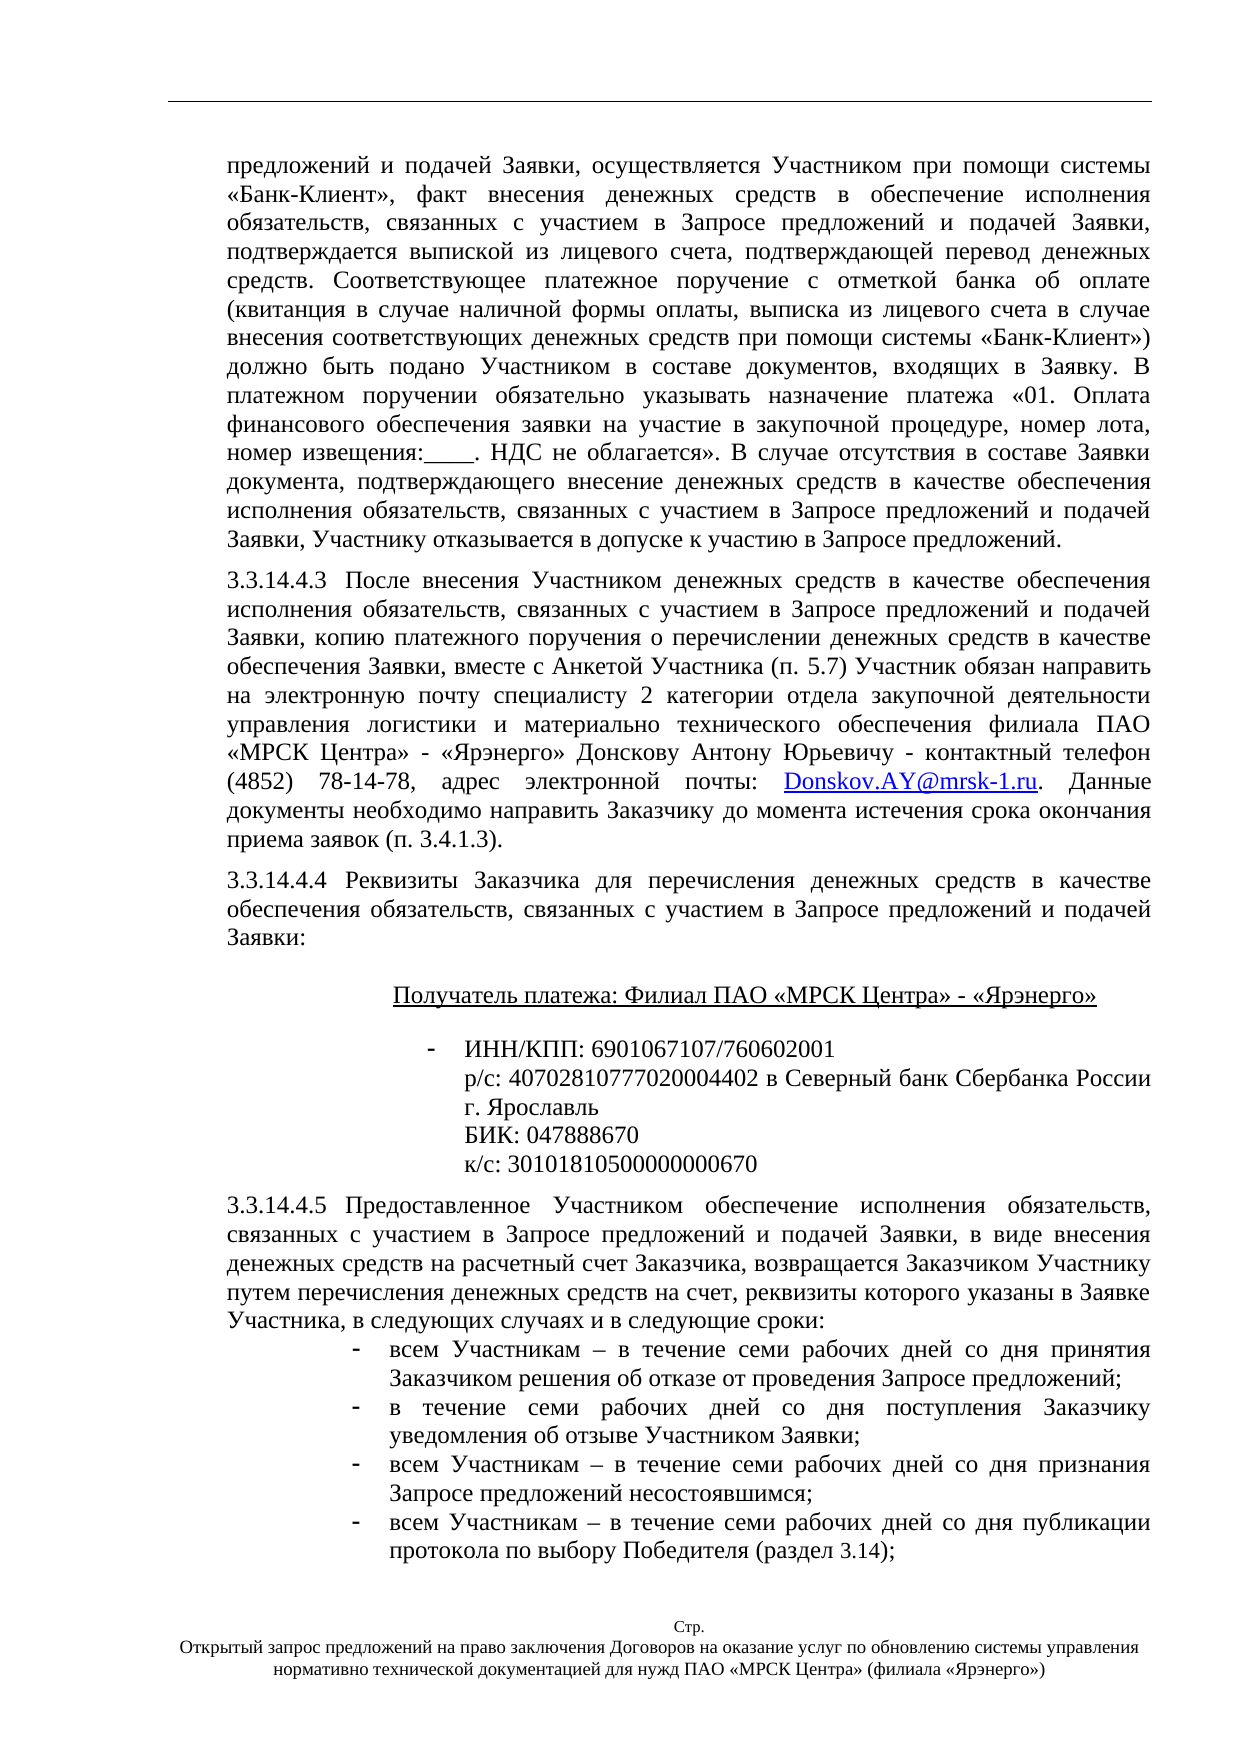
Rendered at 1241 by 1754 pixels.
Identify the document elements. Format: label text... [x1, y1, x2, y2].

list в течение семи рабочих дней со дня поступления Заказчику уведомления об отзыве Участником Заявки; [352, 1392, 1152, 1449]
list Получатель платежа: Филиал ПАО «МРСК Центра» - «Ярэнерго» [393, 980, 1152, 1009]
list Реквизиты Заказчика для перечисления денежных средств в качестве обеспечения обязательств, связанных с участием в Запросе предложений и подачей Заявки: [227, 865, 1152, 951]
list ИНН/КПП: 6901067107/760602001 [427, 1034, 1152, 1063]
list Предоставленное Участником обеспечение исполнения обязательств, связанных с участием в Запросе предложений и подачей Заявки, в виде внесения денежных средств на расчетный счет Заказчика, возвращается Заказчиком Участнику путем перечисления денежных средств на счет, реквизиты которого указаны в Заявке Участника, в следующих случаях и в следующие сроки: [227, 1190, 1152, 1334]
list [227, 150, 1152, 552]
list всем Участникам – в течение семи рабочих дней со дня принятия Заказчиком решения об отказе от проведения Запросе предложений; [352, 1334, 1152, 1392]
list к/с: 30101810500000000670 [464, 1149, 1152, 1178]
list После внесения Участником денежных средств в качестве обеспечения исполнения обязательств, связанных с участием в Запросе предложений и подачей Заявки, копию платежного поручения о перечислении денежных средств в качестве обеспечения Заявки, вместе с Анкетой Участника (п. 5.7) Участник обязан направить на электронную почту специалисту 2 категории отдела закупочной деятельности управления логистики и материально технического обеспечения филиала ПАО «МРСК Центра» - «Ярэнерго» Донскову Антону Юрьевичу - контактный телефон (4852) 78-14-78, адрес электронной почты: Donskov.AY@mrsk-1.ru. Данные документы необходимо направить Заказчику до момента истечения срока окончания приема заявок (п. 3.4.1.3). [227, 565, 1152, 852]
list БИК: 047888670 [464, 1120, 1152, 1149]
list всем Участникам – в течение семи рабочих дней со дня признания Запросе предложений несостоявшимся; [352, 1449, 1152, 1507]
list всем Участникам – в течение семи рабочих дней со дня публикации протокола по выбору Победителя (раздел 3.14); [352, 1507, 1152, 1564]
list р/с: 40702810777020004402 в Северный банк Сбербанка России г. Ярославль [464, 1063, 1152, 1120]
